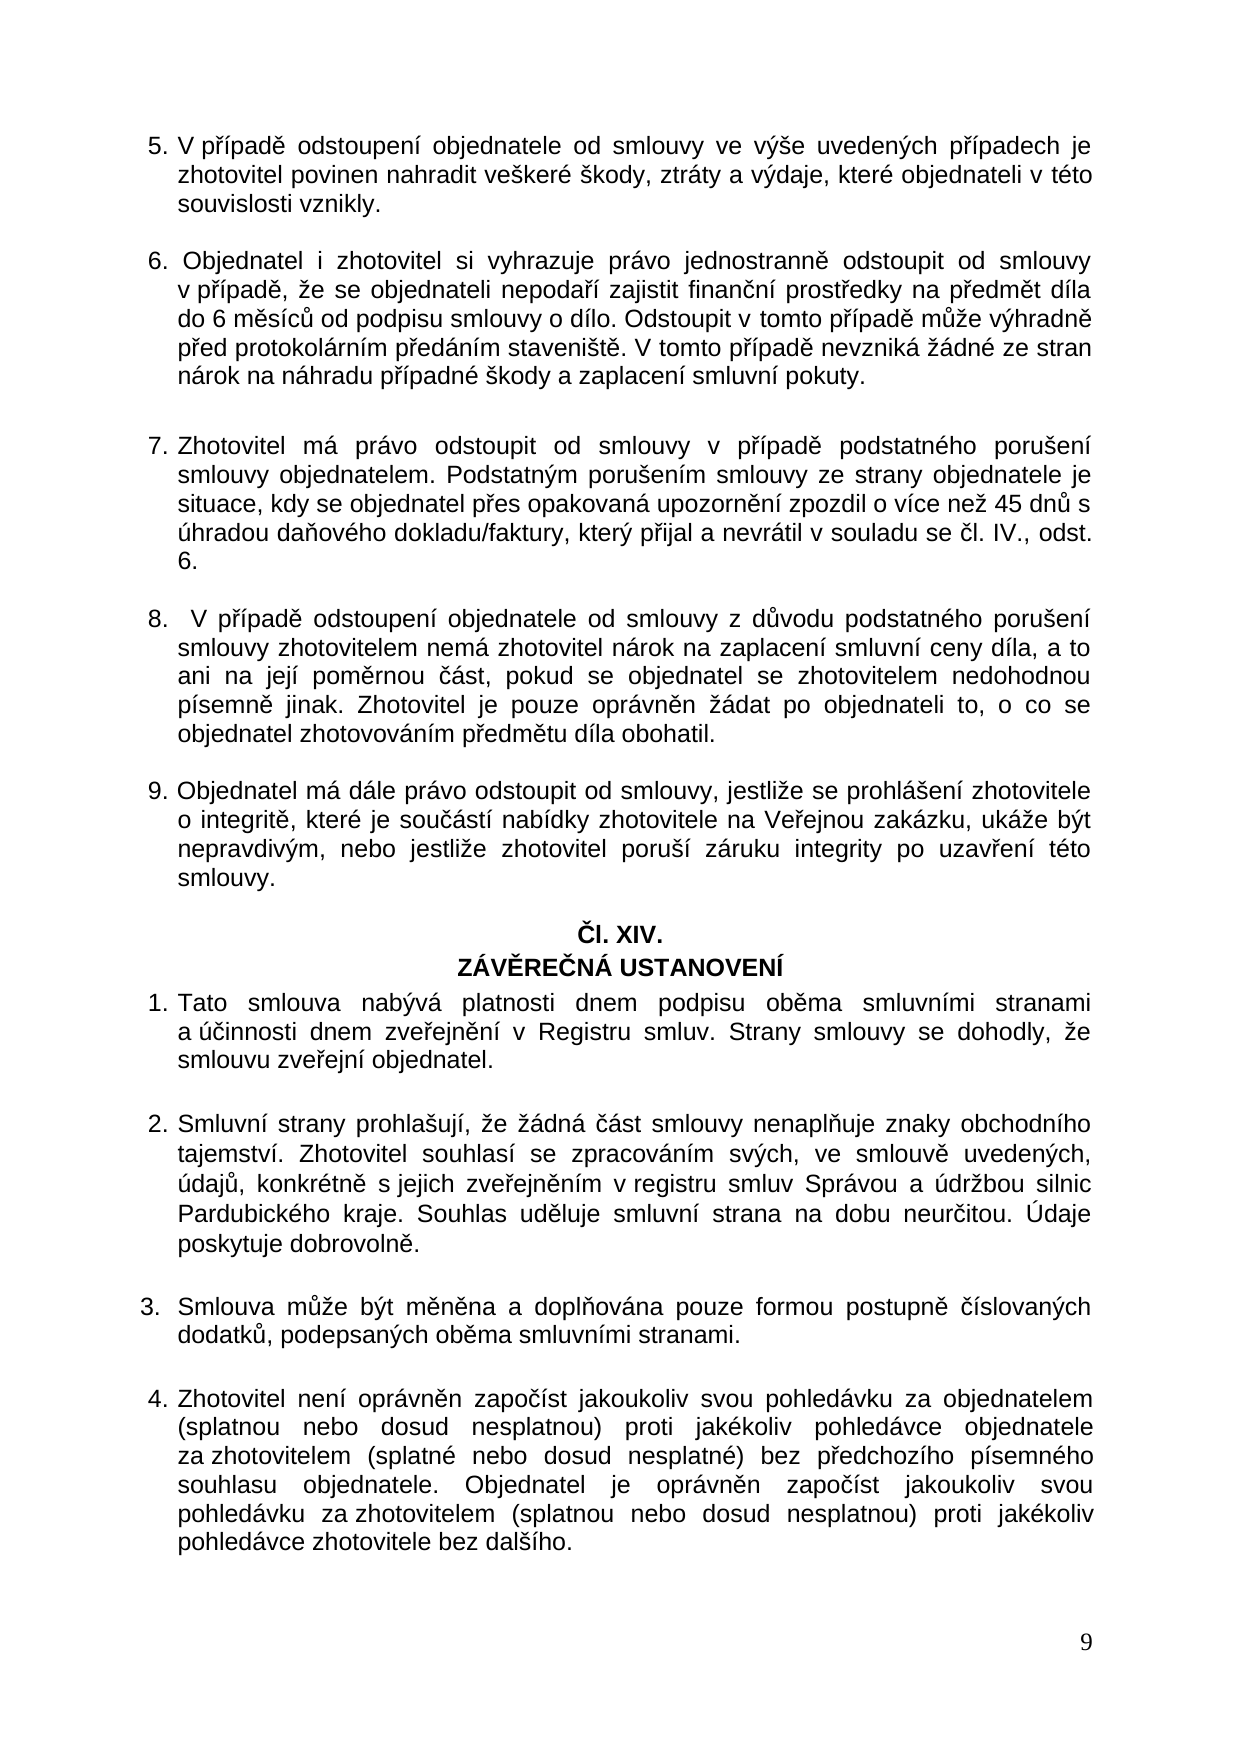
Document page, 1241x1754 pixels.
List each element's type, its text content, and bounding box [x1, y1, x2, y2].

text 7. Zhotovitel má právo odstoupit od smlouvy v případě podstatného porušení smlouvy objednatelem. Podstatným porušením smlouvy ze strany objednatele je situace, kdy se objednatel přes opakovaná upozornění zpozdil o více než 45 dnů s úhradou daňového dokladu/faktury, který přijal a nevrátil v souladu se čl. IV., odst. 6. [148, 431, 1092, 575]
list Zhotovitel není oprávněn započíst jakoukoliv svou pohledávku za objednatelem (splatnou nebo dosud nesplatnou) proti jakékoliv pohledávce objednatele za zhotovitelem (splatné nebo dosud nesplatné) bez předchozího písemného souhlasu objednatele. Objednatel je oprávněn započíst jakoukoliv svou pohledávku za zhotovitelem (splatnou nebo dosud nesplatnou) proti jakékoliv pohledávce zhotovitele bez dalšího. [148, 1384, 1095, 1556]
list Smlouva může být měněna a doplňována pouze formou postupně číslovaných dodatků, podepsaných oběma smluvními stranami. [140, 1291, 1092, 1349]
text 8. V případě odstoupení objednatele od smlouvy z důvodu podstatného porušení smlouvy zhotovitelem nemá zhotovitel nárok na zaplacení smluvní ceny díla, a to ani na její poměrnou část, pokud se objednatel se zhotovitelem nedohodnou písemně jinak. Zhotovitel je pouze oprávněn žádat po objednateli to, o co se objednatel zhotovováním předmětu díla obohatil. [148, 604, 1092, 748]
text 5. V případě odstoupení objednatele od smlouvy ve výše uvedených případech je zhotovitel povinen nahradit veškeré škody, ztráty a výdaje, které objednateli v této souvislosti vznikly. [148, 131, 1092, 218]
list Smluvní strany prohlašují, že žádná část smlouvy nenaplňuje znaky obchodního tajemství. Zhotovitel souhlasí se zpracováním svých, ve smlouvě uvedených, údajů, konkrétně s jejich zveřejněním v registru smluv Správou a údržbou silnic Pardubického kraje. Souhlas uděluje smluvní strana na dobu neurčitou. Údaje poskytuje dobrovolně. [148, 1109, 1092, 1258]
text 9. Objednatel má dále právo odstoupit od smlouvy, jestliže se prohlášení zhotovitele o integritě, které je součástí nabídky zhotovitele na Veřejnou zakázku, ukáže být nepravdivým, nebo jestliže zhotovitel poruší záruku integrity po uzavření této smlouvy. [148, 776, 1092, 891]
text Čl. XIV. [148, 920, 1092, 949]
list 6. Objednatel i zhotovitel si vyhrazuje právo jednostranně odstoupit od smlouvy v případě, že se objednateli nepodaří zajistit finanční prostředky na předmět díla do 6 měsíců od podpisu smlouvy o dílo. Odstoupit v tomto případě může výhradně před protokolárním předáním staveniště. V tomto případě nevzniká žádné ze stran nárok na náhradu případné škody a zaplacení smluvní pokuty. [148, 246, 1092, 390]
list Tato smlouva nabývá platnosti dnem podpisu oběma smluvními stranami a účinnosti dnem zveřejnění v Registru smluv. Strany smlouvy se dohodly, že smlouvu zveřejní objednatel. [148, 988, 1092, 1074]
text ZÁVĚREČNÁ USTANOVENÍ [148, 953, 1092, 982]
